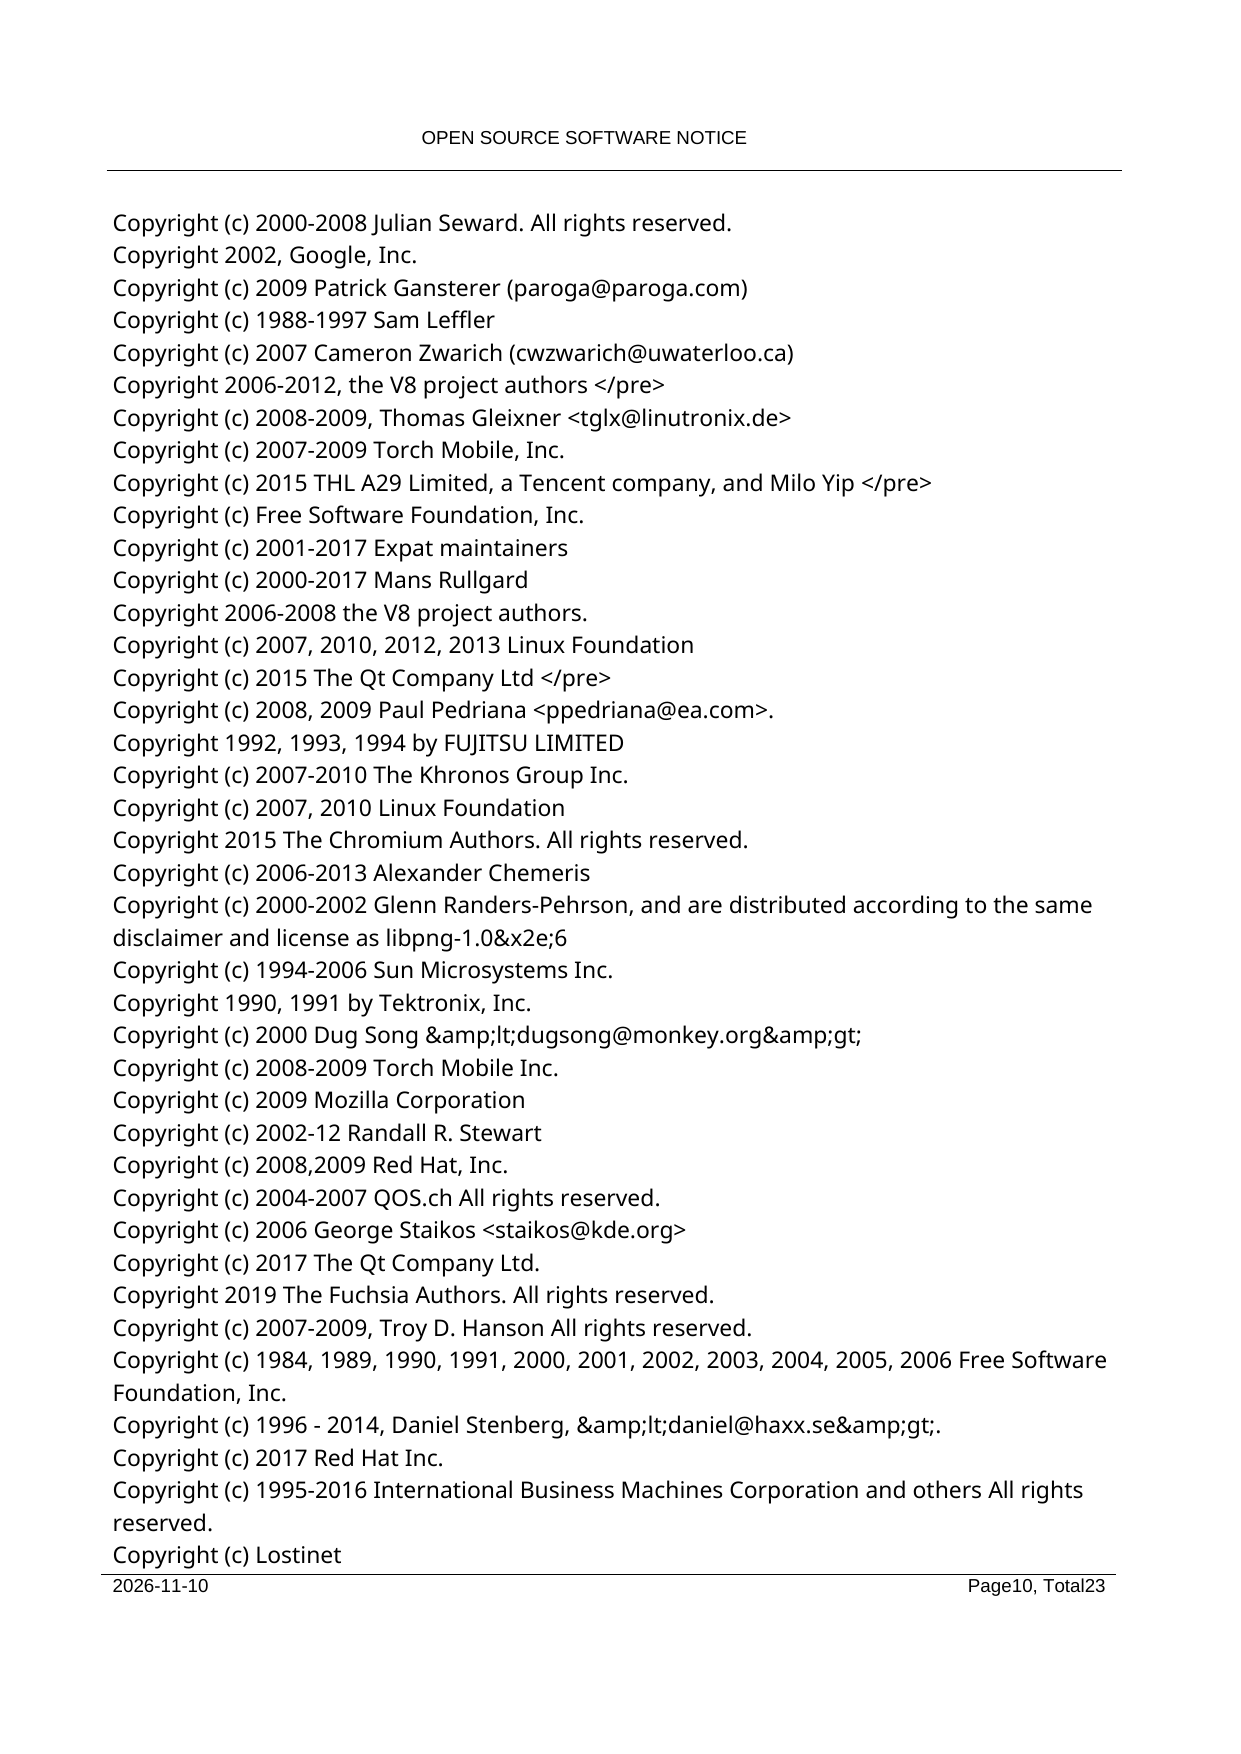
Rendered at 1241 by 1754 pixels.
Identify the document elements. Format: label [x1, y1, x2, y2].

text [112, 206, 1128, 1571]
